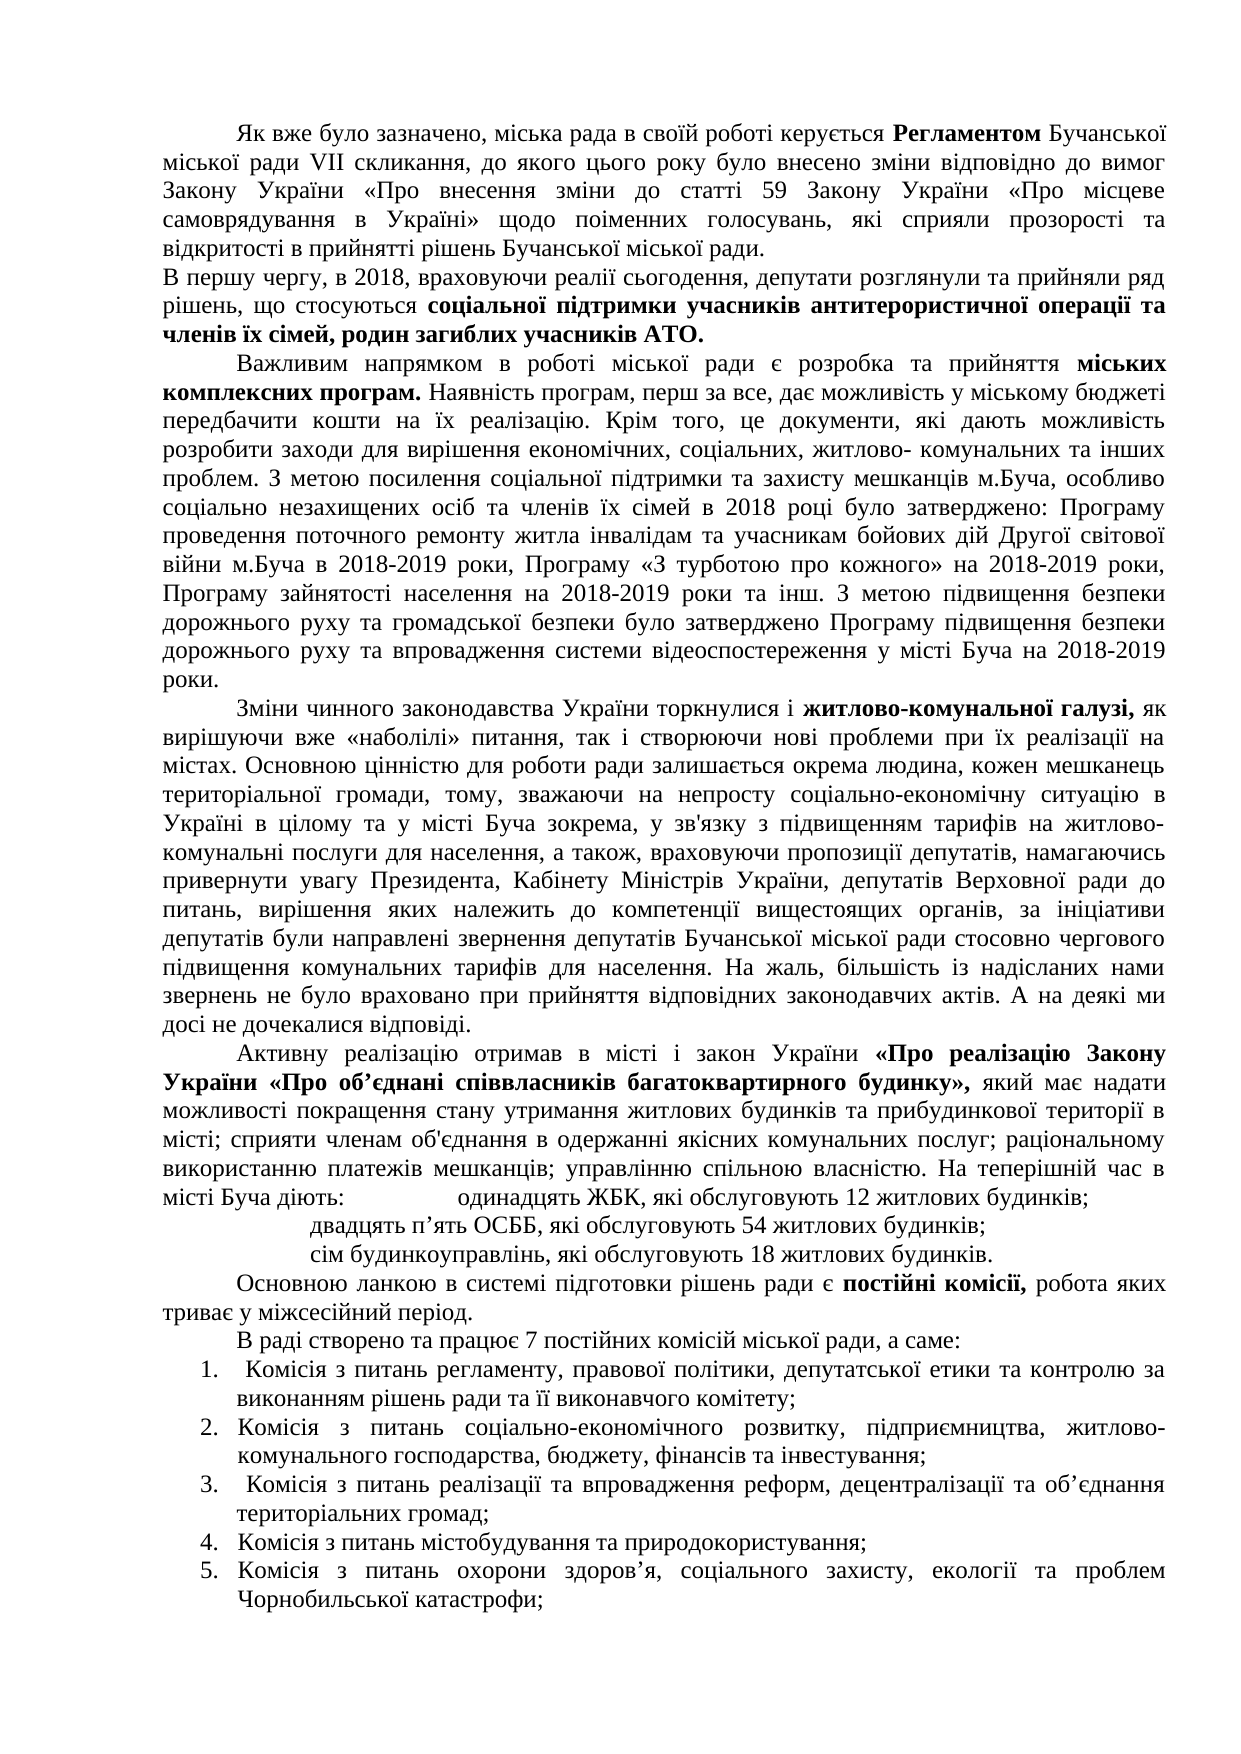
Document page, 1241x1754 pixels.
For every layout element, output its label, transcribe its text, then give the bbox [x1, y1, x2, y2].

list Комісія з питань соціально-економічного розвитку, підприємництва, житлово- комунального господарства, бюджету, фінансів та інвестування; [200, 1412, 1166, 1469]
text сім будинкоуправлінь, які обслуговують 18 житлових будинків. [162, 1239, 1166, 1268]
text В першу чергу, в 2018, враховуючи реалії сьогодення, депутати розглянули та прийняли ряд рішень, що стосуються соціальної підтримки учасників антитерористичної операції та членів їх сімей, родин загиблих учасників АТО. [162, 262, 1166, 348]
text Основною ланкою в системі підготовки рішень ради є постійні комісії, робота яких триває у міжсесійний період. [162, 1268, 1166, 1326]
list Комісія з питань регламенту, правової політики, депутатської етики та контролю за виконанням рішень ради та її виконавчого комітету; [200, 1354, 1166, 1412]
text Як вже було зазначено, міська рада в своїй роботі керується Регламентом Бучанської міської ради VII скликання, до якого цього року було внесено зміни відповідно до вимог Закону України «Про внесення зміни до статті 59 Закону України «Про місцеве самоврядування в Україні» щодо поіменних голосувань, які сприяли прозорості та відкритості в прийнятті рішень Бучанської міської ради. [162, 118, 1166, 262]
list Комісія з питань охорони здоров’я, соціального захисту, екології та проблем Чорнобильської катастрофи; [200, 1556, 1166, 1613]
text двадцять п’ять ОСББ, які обслуговують 54 житлових будинків; [162, 1211, 1166, 1239]
text Важливим напрямком в роботі міської ради є розробка та прийняття міських комплексних програм. Наявність програм, перш за все, дає можливість у міському бюджеті передбачити кошти на їх реалізацію. Крім того, це документи, які дають можливість розробити заходи для вирішення економічних, соціальних, житлово- комунальних та інших проблем. З метою посилення соціальної підтримки та захисту мешканців м.Буча, особливо соціально незахищених осіб та членів їх сімей в 2018 році було затверджено: Програму проведення поточного ремонту житла інвалідам та учасникам бойових дій Другої світової війни м.Буча в 2018-2019 роки, Програму «З турботою про кожного» на 2018-2019 роки, Програму зайнятості населення на 2018-2019 роки та інш. З метою підвищення безпеки дорожнього руху та громадської безпеки було затверджено Програму підвищення безпеки дорожнього руху та впровадження системи відеоспостереження у місті Буча на 2018-2019 роки. [162, 348, 1166, 693]
text В раді створено та працює 7 постійних комісій міської ради, а саме: [162, 1326, 1166, 1354]
text Активну реалізацію отримав в місті і закон України «Про реалізацію Закону України «Про об’єднані співвласників багатоквартирного будинку», який має надати можливості покращення стану утримання житлових будинків та прибудинкової території в місті; сприяти членам об'єднання в одержанні якісних комунальних послуг; раціональному використанню платежів мешканців; управлінню спільною власністю. На теперішній час в місті Буча діють: одинадцять ЖБК, які обслуговують 12 житлових будинків; [162, 1038, 1166, 1211]
list Комісія з питань містобудування та природокористування; [200, 1527, 1166, 1556]
list Комісія з питань реалізації та впровадження реформ, децентралізації та об’єднання територіальних громад; [200, 1469, 1166, 1527]
text Зміни чинного законодавства України торкнулися і житлово-комунальної галузі, як вирішуючи вже «наболілі» питання, так і створюючи нові проблеми при їх реалізації на містах. Основною цінністю для роботи ради залишається окрема людина, кожен мешканець територіальної громади, тому, зважаючи на непросту соціально-економічну ситуацію в Україні в цілому та у місті Буча зокрема, у зв'язку з підвищенням тарифів на житлово-комунальні послуги для населення, а також, враховуючи пропозиції депутатів, намагаючись привернути увагу Президента, Кабінету Міністрів України, депутатів Верховної ради до питань, вирішення яких належить до компетенції вищестоящих органів, за ініціативи депутатів були направлені звернення депутатів Бучанської міської ради стосовно чергового підвищення комунальних тарифів для населення. На жаль, більшість із надісланих нами звернень не було враховано при прийняття відповідних законодавчих актів. А на деякі ми досі не дочекалися відповіді. [162, 693, 1166, 1038]
